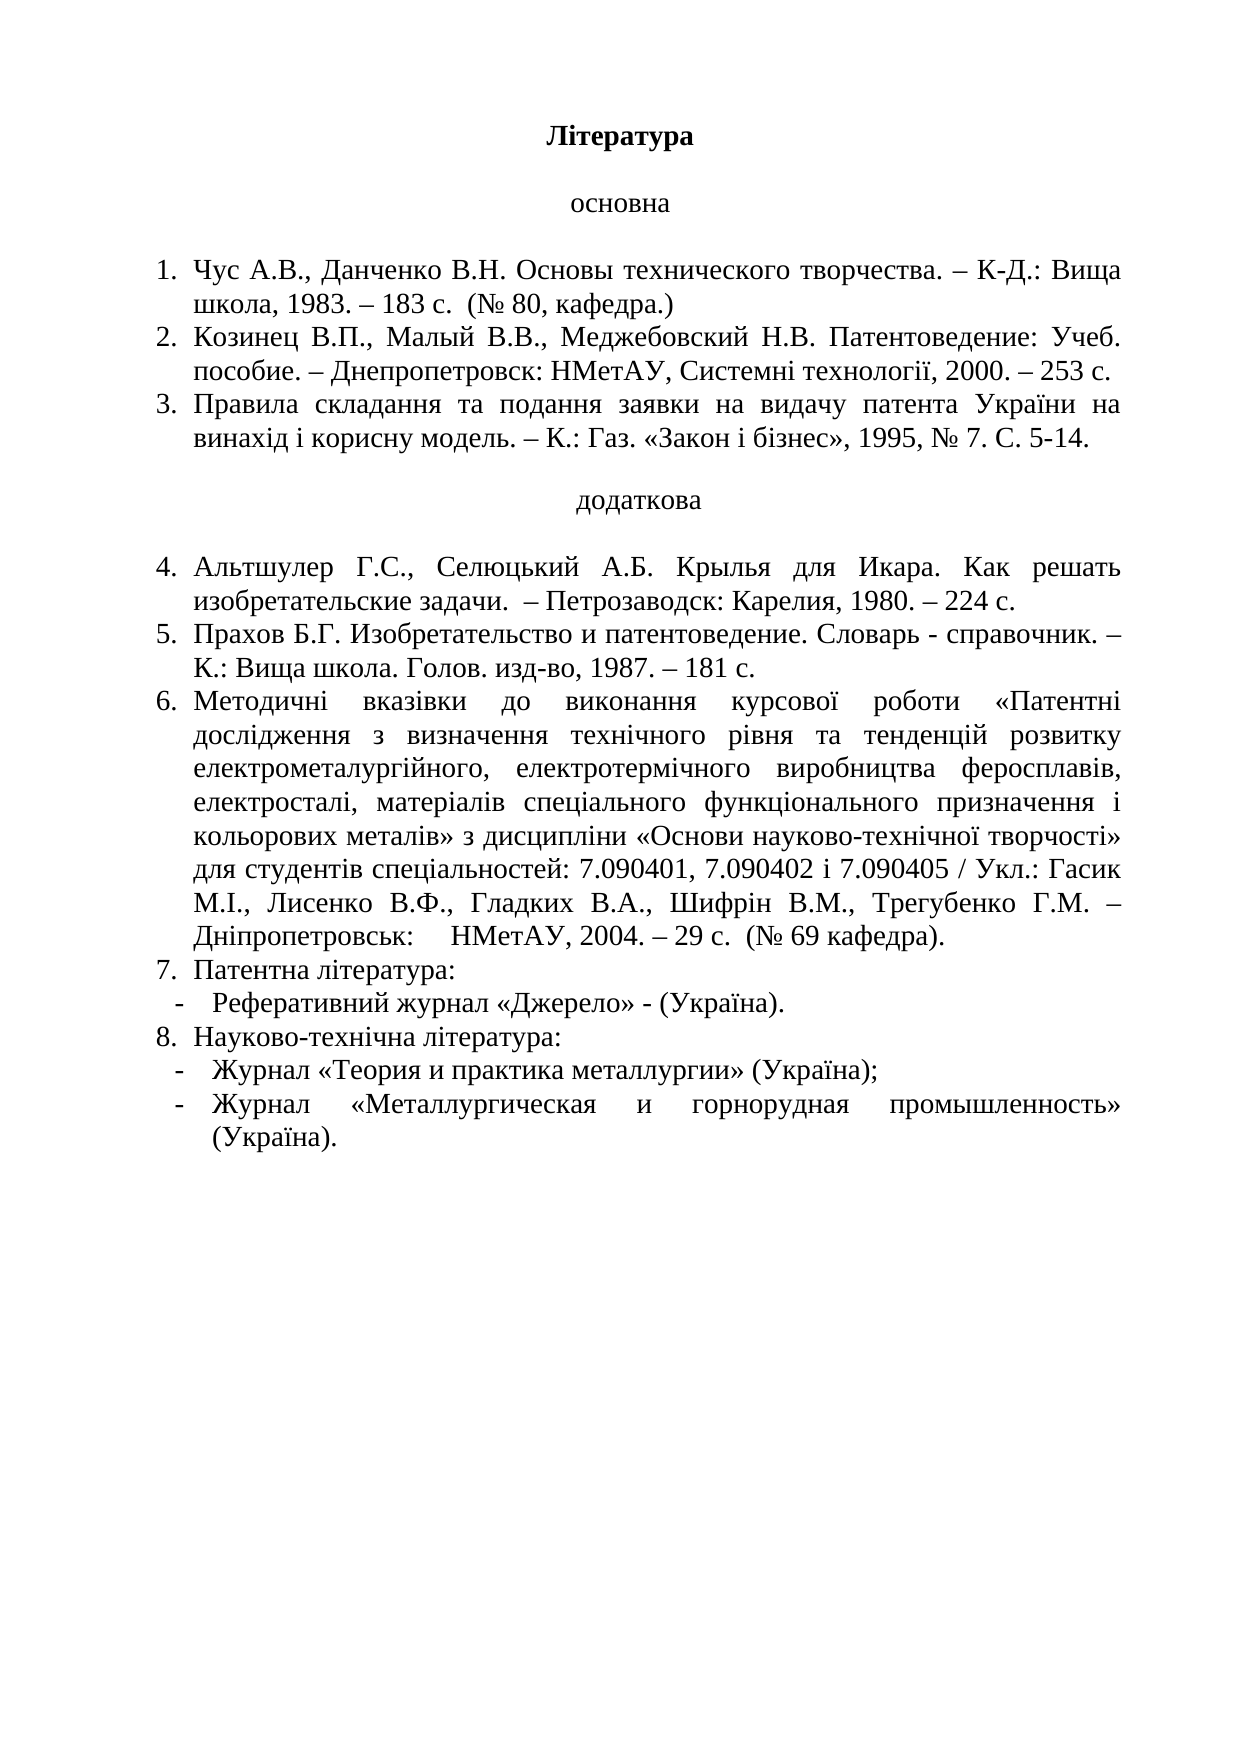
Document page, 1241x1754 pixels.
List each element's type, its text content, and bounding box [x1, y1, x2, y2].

list Правила складання та подання заявки на видачу патента України на винахід і корисну модель. – К.: Газ. «Закон і бізнес», 1995, № 7. С. 5-14. [156, 386, 1122, 453]
list Прахов Б.Г. Изобретательство и патентоведение. Словарь - справочник. – К.: Вища школа. Голов. изд-во, 1987. – 181 с. [156, 616, 1122, 683]
text основна [118, 185, 1122, 219]
list Альтшулер Г.С., Селюцький А.Б. Крылья для Икара. Как решать изобретательские задачи. – Петрозаводск: Карелия, 1980. – 224 с. [156, 549, 1122, 616]
list Науково-технічна література: [156, 1019, 1122, 1052]
list Журнал «Теория и практика металлургии» (Україна); [174, 1052, 1122, 1086]
list Козинец В.П., Малый В.В., Меджебовский Н.В. Патентоведение: Учеб. пособие. – Днепропетровск: НМетАУ, Системні технології, 2000. – 253 с. [156, 319, 1122, 386]
list Методичні вказівки до виконання курсової роботи «Патентні дослідження з визначення технічного рівня та тенденцій розвитку електрометалургійного, електротермічного виробництва феросплавів, електросталі, матеріалів спеціального функціонального призначення і кольорових металів» з дисципліни «Основи науково-технічної творчості» для студентів спеціальностей: 7.090401, 7.090402 і 7.090405 / Укл.: Гасик М.І., Лисенко В.Ф., Гладких В.А., Шифрін В.М., Трегубенко Г.М. – Дніпропетровськ: НМетАУ, 2004. – 29 с. (№ 69 кафедра). [156, 683, 1122, 952]
list Чус А.В., Данченко В.Н. Основы технического творчества. – К-Д.: Вища школа, 1983. – 183 с. (№ 80, кафедра.) [156, 252, 1122, 319]
text додаткова [156, 482, 1122, 516]
list Патентна література: [156, 952, 1122, 985]
list Журнал «Металлургическая и горнорудная промышленность» (Україна). [174, 1086, 1122, 1153]
text Література [118, 118, 1122, 152]
list Реферативний журнал «Джерело» - (Україна). [174, 985, 1122, 1019]
